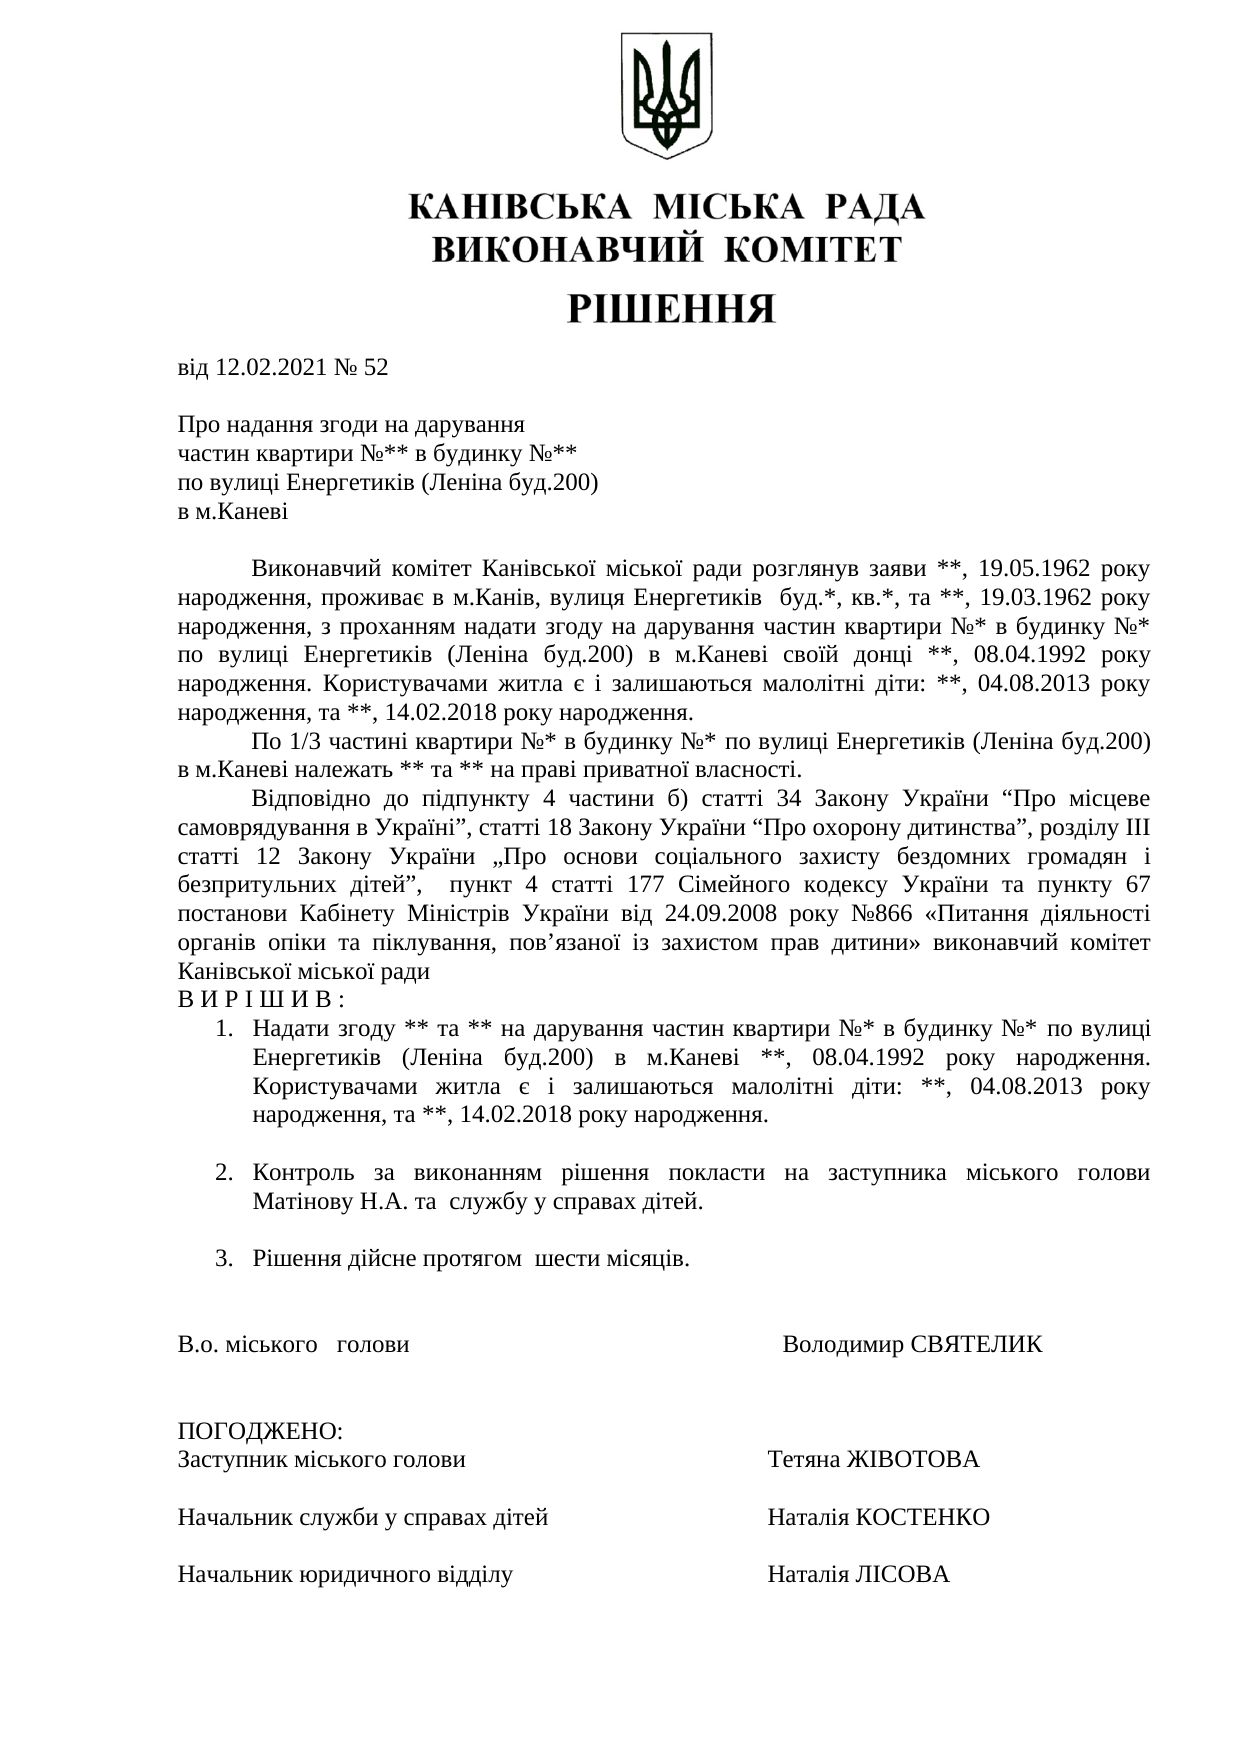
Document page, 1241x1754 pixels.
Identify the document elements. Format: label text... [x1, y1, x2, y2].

text від 12.02.2021 № 52 [177, 352, 1152, 381]
text Начальник служби у справах дітей Наталія КОСТЕНКО [177, 1502, 1152, 1531]
picture [394, 29, 935, 332]
text В И Р І Ш И В : [177, 984, 1152, 1013]
subtitle Начальник юридичного відділу Наталія ЛІСОВА [177, 1559, 1152, 1588]
subtitle Виконавчий комітет Канівської міської ради розглянув заяви **, 19.05.1962 року народження, проживає в м.Канів, вулиця Енергетиків буд.*, кв.*, та **, 19.03.1962 року народження, з проханням надати згоду на дарування частин квартири №* в будинку №* по вулиці Енергетиків (Леніна буд.200) в м.Каневі своїй донці **, 08.04.1992 року народження. Користувачами житла є і залишаються малолітні діти: **, 04.08.2013 року народження, та **, 14.02.2018 року народження. [177, 553, 1152, 726]
text В.о. міського голови Володимир СВЯТЕЛИК [177, 1329, 1152, 1387]
subtitle Надати згоду ** та ** на дарування частин квартири №* в будинку №* по вулиці Енергетиків (Леніна буд.200) в м.Каневі **, 08.04.1992 року народження. Користувачами житла є і залишаються малолітні діти: **, 04.08.2013 року народження, та **, 14.02.2018 року народження. [215, 1013, 1152, 1128]
text Відповідно до підпункту 4 частини б) статті 34 Закону України “Про місцеве самоврядування в Україні”, статті 18 Закону України “Про охорону дитинства”, розділу ІІІ статті 12 Закону України „Про основи соціального захисту бездомних громадян і безпритульних дітей”, пункт 4 статті 177 Сімейного кодексу України та пункту 67 постанови Кабінету Міністрів України від 24.09.2008 року №866 «Питання діяльності органів опіки та піклування, пов’язаної із захистом прав дитини» виконавчий комітет Канівської міської ради [177, 783, 1152, 984]
text ПОГОДЖЕНО: [177, 1416, 1152, 1444]
text Заступник міського голови Тетяна ЖІВОТОВА [177, 1444, 1152, 1473]
text По 1/3 частині квартири №* в будинку №* по вулиці Енергетиків (Леніна буд.200) в м.Каневі належать ** та ** на праві приватної власності. [177, 726, 1152, 783]
list Контроль за виконанням рішення покласти на заступника міського голови Матінову Н.А. та службу у справах дітей. [215, 1157, 1152, 1214]
table_header Про надання згоди на дарування частин квартири №** в будинку №** по вулиці Енергетиків (Леніна буд.200) в м.Каневі [166, 381, 620, 524]
list Рішення дійсне протягом шести місяців. [215, 1243, 1152, 1272]
